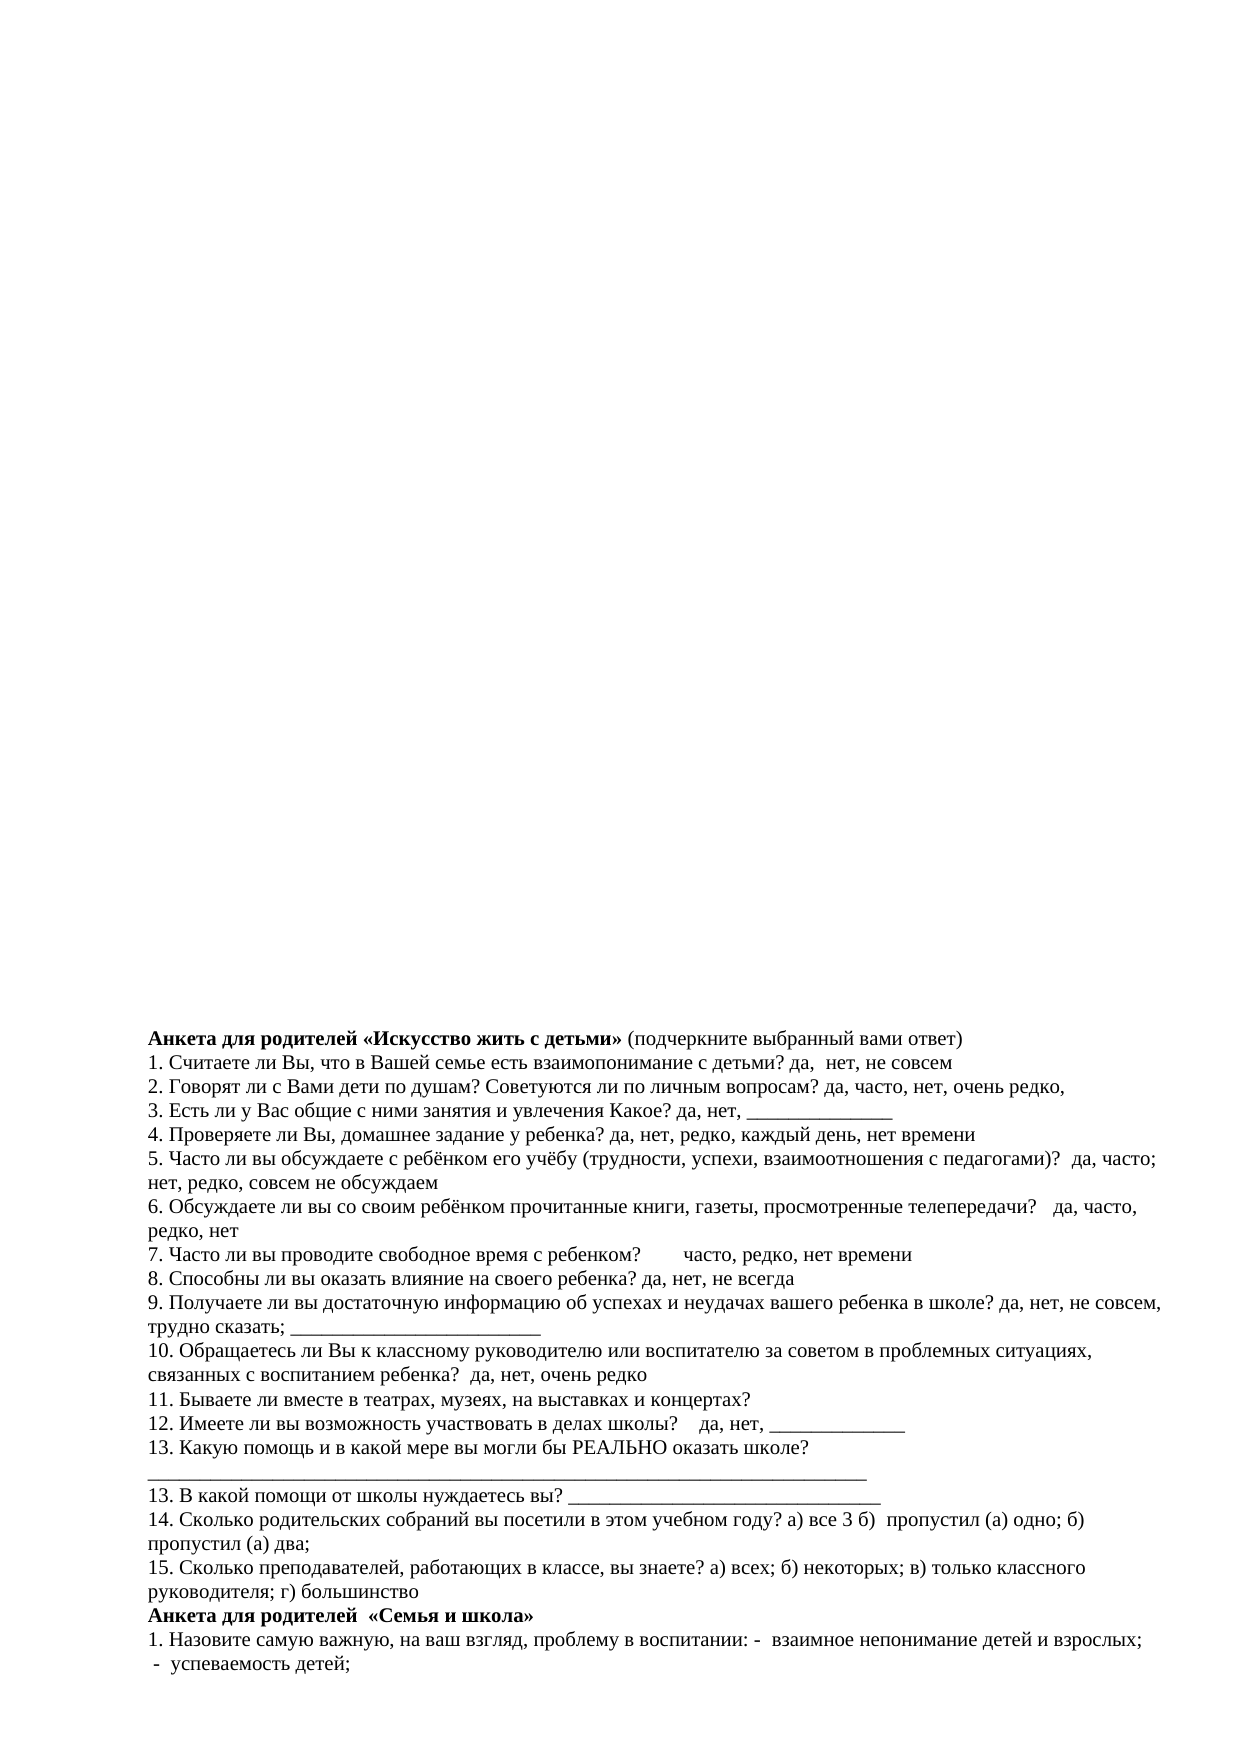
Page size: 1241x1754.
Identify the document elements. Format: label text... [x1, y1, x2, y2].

text 13. В какой помощи от школы нуждаетесь вы? ______________________________ [148, 1483, 1167, 1507]
text 1. Считаете ли Вы, что в Вашей семье есть взаимопонимание с детьми? да, нет, не совсем [148, 1049, 1167, 1074]
text 1. Назовите самую важную, на ваш взгляд, проблему в воспитании: - взаимное непонимание детей и взрослых; [148, 1627, 1167, 1651]
text 2. Говорят ли с Вами дети по душам? Советуются ли по личным вопросам? да, часто, нет, очень редко, [148, 1074, 1167, 1098]
text 14. Сколько родительских собраний вы посетили в этом учебном году? а) все 3 б) пропустил (а) одно; б) пропустил (а) два; [148, 1507, 1167, 1555]
text 12. Имеете ли вы возможность участвовать в делах школы? да, нет, _____________ [148, 1411, 1167, 1434]
text 9. Получаете ли вы достаточную информацию об успехах и неудачах вашего ребенка в школе? да, нет, не совсем, трудно сказать; ________________________ [148, 1290, 1167, 1338]
text Анкета для родителей «Искусство жить с детьми» (подчеркните выбранный вами ответ) [148, 1026, 1167, 1049]
text 6. Обсуждаете ли вы со своим ребёнком прочитанные книги, газеты, просмотренные телепередачи? да, часто, редко, нет [148, 1194, 1167, 1242]
text 3. Есть ли у Вас общие с ними занятия и увлечения Какое? да, нет, ______________ [148, 1098, 1167, 1122]
text 4. Проверяете ли Вы, домашнее задание у ребенка? да, нет, редко, каждый день, нет времени [148, 1122, 1167, 1146]
text 11. Бываете ли вместе в театрах, музеях, на выставках и концертах? [148, 1386, 1167, 1411]
text 7. Часто ли вы проводите свободное время с ребенком? часто, редко, нет времени [148, 1242, 1167, 1266]
text - успеваемость детей; [148, 1651, 1167, 1675]
text 13. Какую помощь и в какой мере вы могли бы РЕАЛЬНО оказать школе? _____________________________________________________________________ [148, 1434, 1167, 1483]
text 15. Сколько преподавателей, работающих в классе, вы знаете? а) всех; б) некоторых; в) только классного руководителя; г) большинство [148, 1555, 1167, 1603]
text 5. Часто ли вы обсуждаете с ребёнком его учёбу (трудности, успехи, взаимоотношения с педагогами)? да, часто; нет, редко, совсем не обсуждаем [148, 1146, 1167, 1194]
text Анкета для родителей «Семья и школа» [148, 1603, 1167, 1627]
text 10. Обращаетесь ли Вы к классному руководителю или воспитателю за советом в проблемных ситуациях, связанных с воспитанием ребенка? да, нет, очень редко [148, 1338, 1167, 1386]
text 8. Способны ли вы оказать влияние на своего ребенка? да, нет, не всегда [148, 1266, 1167, 1290]
